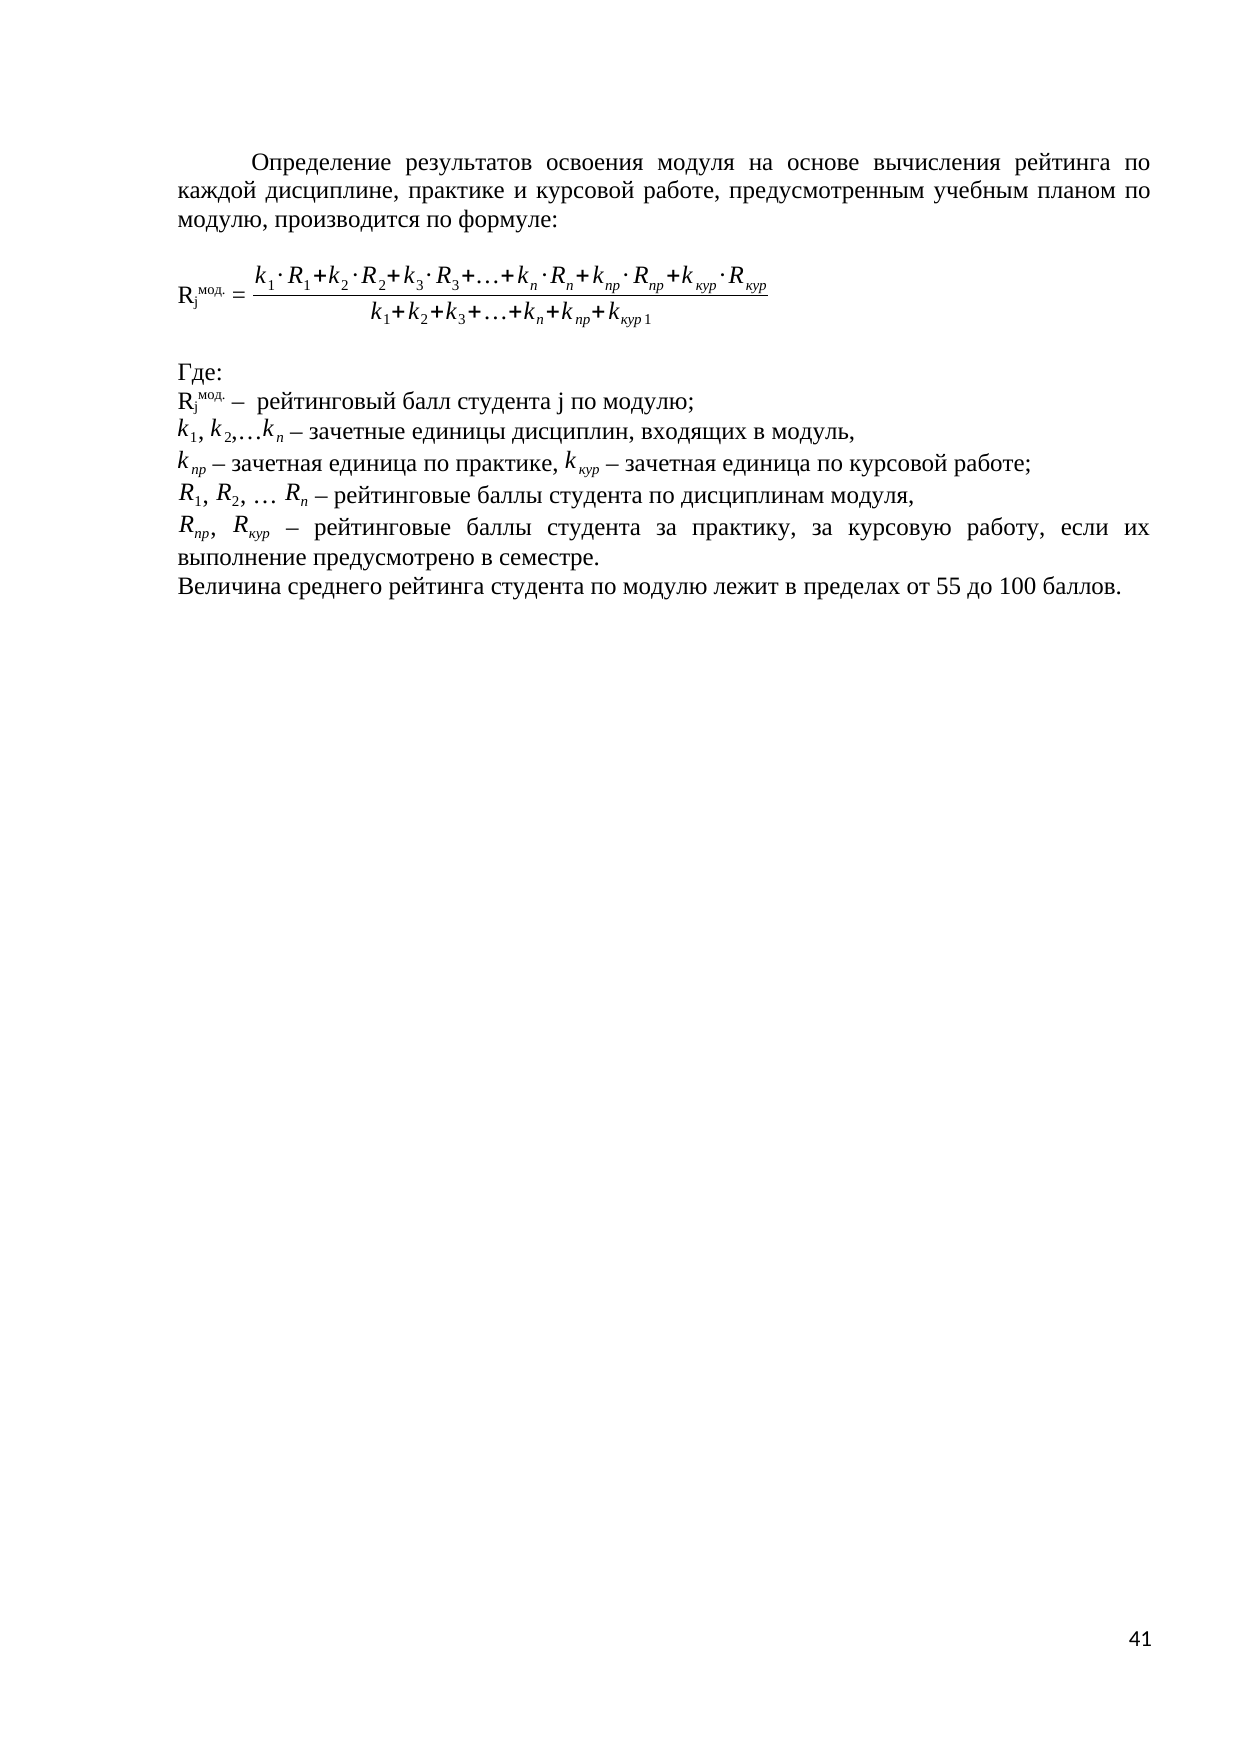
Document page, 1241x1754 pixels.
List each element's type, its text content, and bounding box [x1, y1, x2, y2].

text Величина среднего рейтинга студента по модулю лежит в пределах от 55 до 100 баллов. [177, 571, 1152, 600]
text Определение результатов освоения модуля на основе вычисления рейтинга по каждой дисциплине, практике и курсовой работе, предусмотренным учебным планом по модулю, производится по формуле: [177, 147, 1152, 233]
text – зачетная единица по практике, – зачетная единица по курсовой работе; [177, 446, 1152, 478]
text , ,… – зачетные единицы дисциплин, входящих в модуль, [177, 414, 1152, 446]
text Rjмод. – рейтинговый балл студента j по модулю; [177, 386, 1152, 414]
text Rjмод. = [177, 262, 1152, 328]
text , , … – рейтинговые баллы студента по дисциплинам модуля, [177, 478, 1152, 510]
text Где: [177, 357, 1152, 386]
text , – рейтинговые баллы студента за практику, за курсовую работу, если их выполнение предусмотрено в семестре. [177, 510, 1152, 571]
